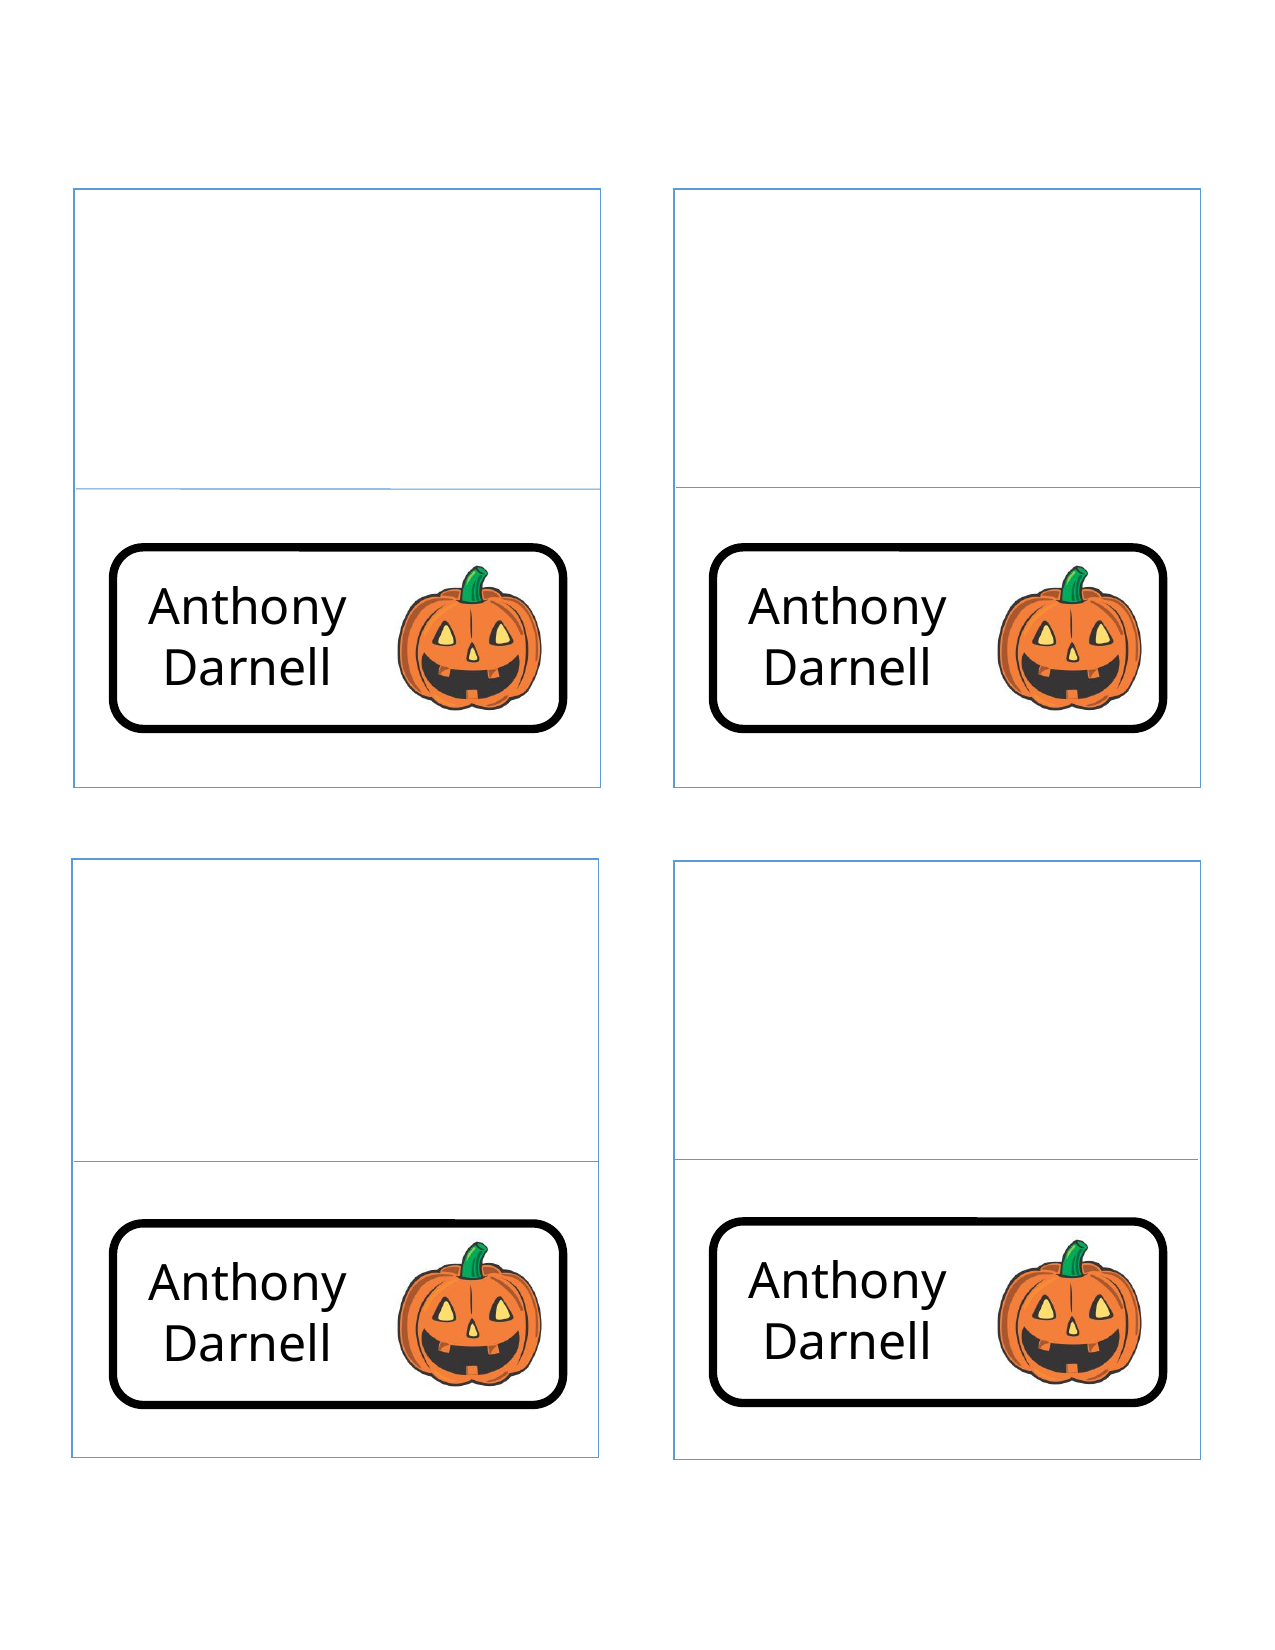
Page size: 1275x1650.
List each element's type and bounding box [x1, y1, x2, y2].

picture [993, 563, 1145, 713]
picture [393, 1238, 545, 1389]
picture [393, 563, 545, 713]
picture [993, 1237, 1145, 1387]
